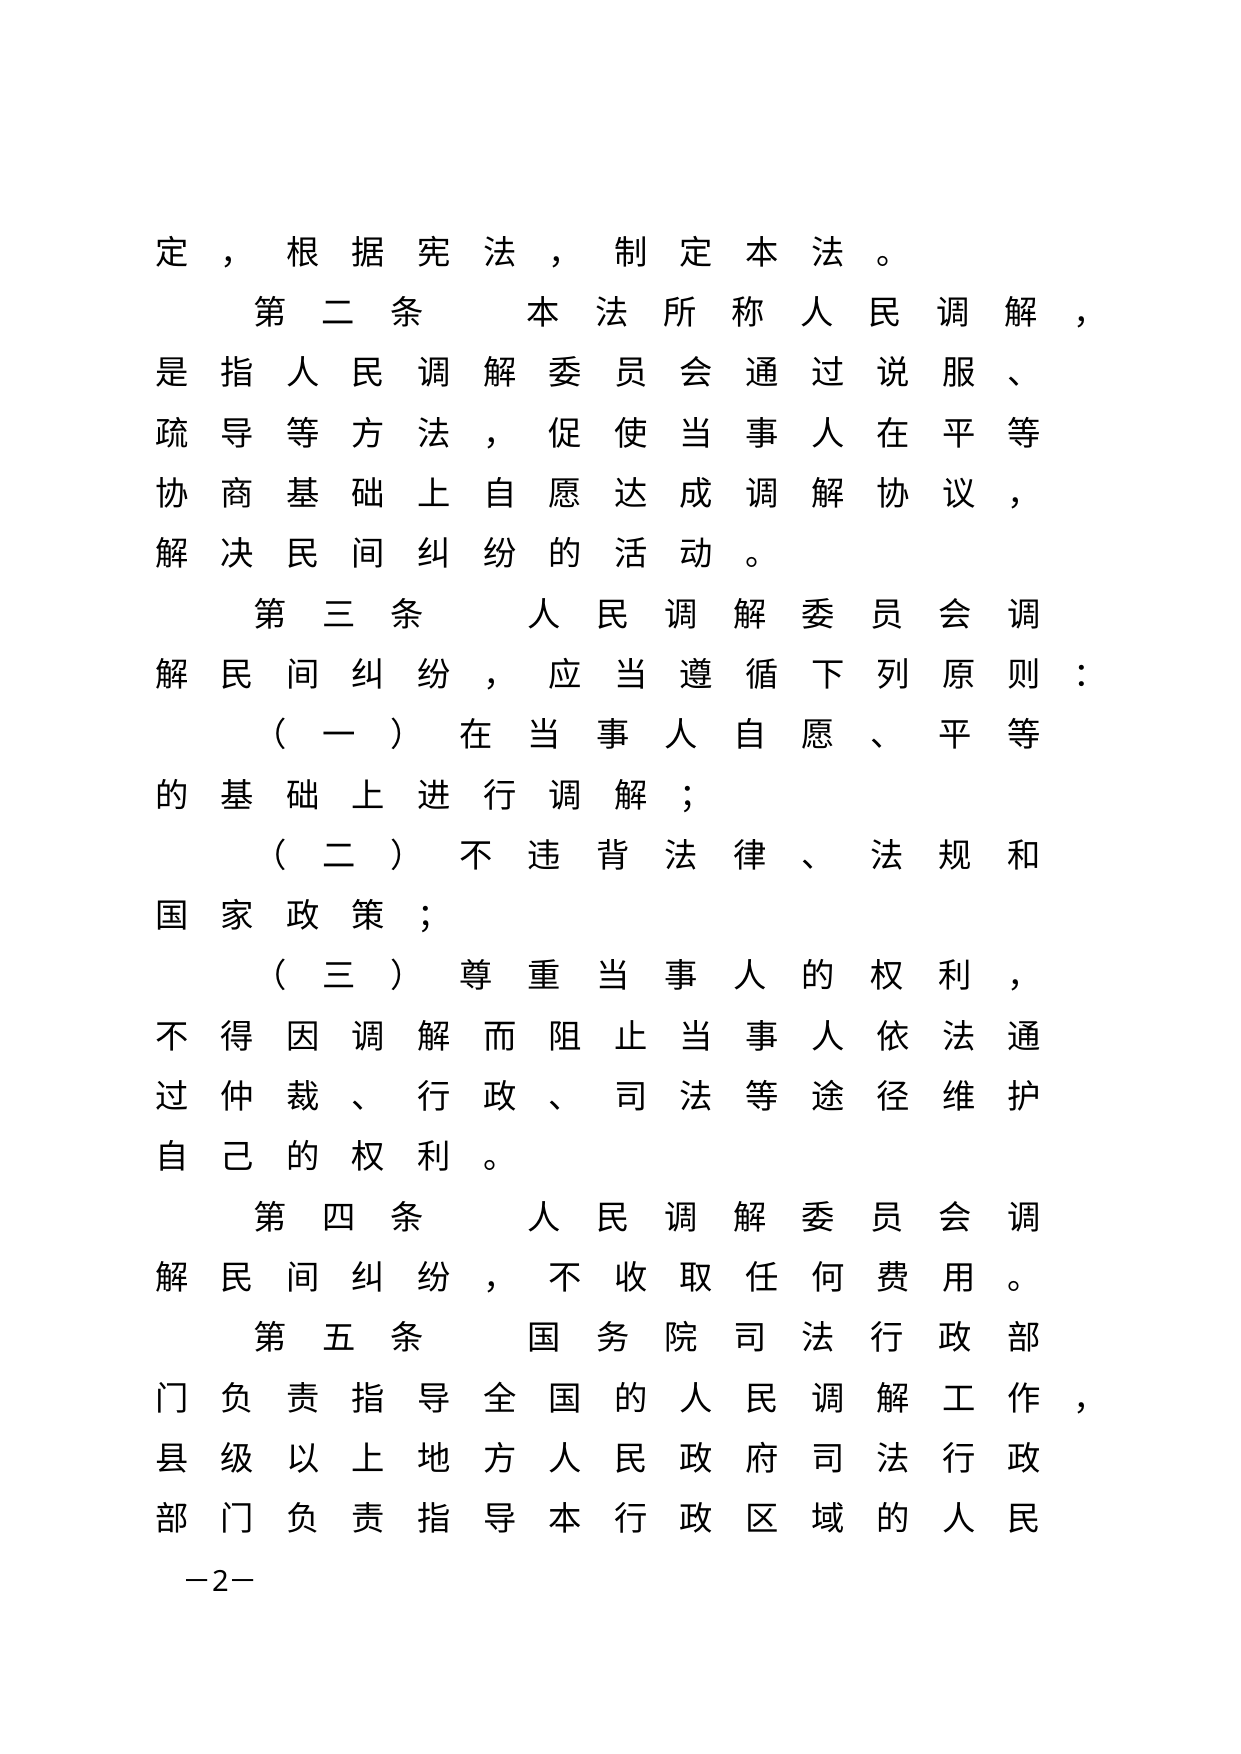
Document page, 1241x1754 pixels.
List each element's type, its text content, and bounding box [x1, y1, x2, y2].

text （三）尊重当事人的权利，不得因调解而阻止当事人依法通过仲裁、行政、司法等途径维护自己的权利。 [155, 943, 1073, 1184]
text 第一条 为了完善人民调解制度，规范人民调解活动，及时解决民间纠纷，维护社会和谐稳定，根据宪法，制定本法。 [155, 219, 1073, 280]
text （一）在当事人自愿、平等的基础上进行调解； [155, 702, 1073, 823]
text 第五条 国务院司法行政部门负责指导全国的人民调解工作，县级以上地方人民政府司法行政部门负责指导本行政区域的人民调解工作。 [155, 1305, 1073, 1546]
text 第二条 本法所称人民调解，是指人民调解委员会通过说服、疏导等方法，促使当事人在平等协商基础上自愿达成调解协议，解决民间纠纷的活动。 [155, 280, 1073, 581]
text 第四条 人民调解委员会调解民间纠纷，不收取任何费用。 [155, 1184, 1073, 1305]
text （二）不违背法律、法规和国家政策； [155, 823, 1073, 943]
text 第三条 人民调解委员会调解民间纠纷，应当遵循下列原则： [155, 581, 1073, 702]
